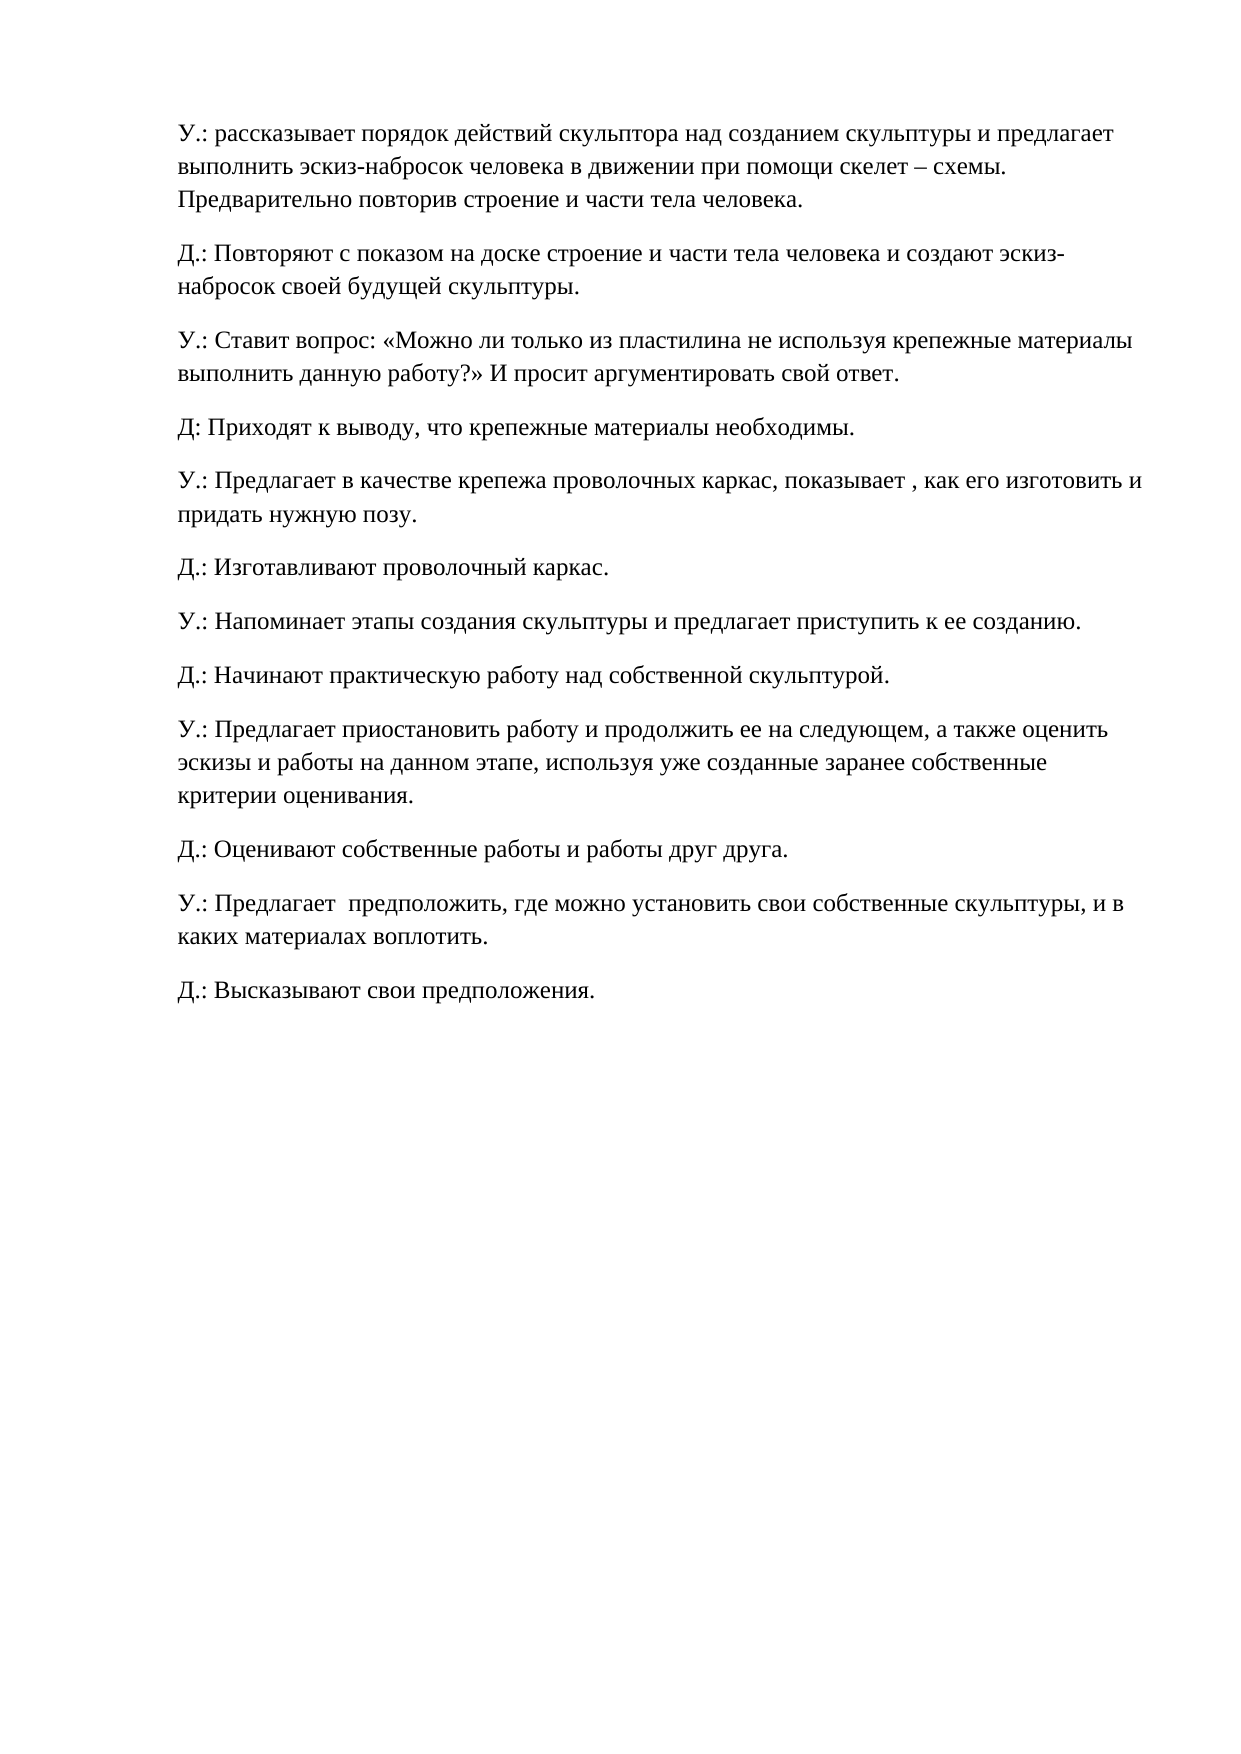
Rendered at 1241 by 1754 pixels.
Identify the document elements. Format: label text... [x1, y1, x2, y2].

text Д.: Оценивают собственные работы и работы друг друга. [177, 834, 1152, 863]
text У.: Напоминает этапы создания скульптуры и предлагает приступить к ее созданию. [177, 606, 1152, 635]
text У.: Предлагает в качестве крепежа проволочных каркас, показывает , как его изготовить и придать нужную позу. [177, 466, 1152, 527]
text Д.: Высказывают свои предположения. [177, 975, 1152, 1003]
text Д: Приходят к выводу, что крепежные материалы необходимы. [177, 412, 1152, 441]
text Д.: Повторяют с показом на доске строение и части тела человека и создают эскиз-набросок своей будущей скульптуры. [177, 238, 1152, 300]
text Д.: Начинают практическую работу над собственной скульптурой. [177, 660, 1152, 689]
text У.: Предлагает предположить, где можно установить свои собственные скульптуры, и в каких материалах воплотить. [177, 888, 1152, 949]
text У.: Предлагает приостановить работу и продолжить ее на следующем, а также оценить эскизы и работы на данном этапе, используя уже созданные заранее собственные критерии оценивания. [177, 714, 1152, 809]
text У.: рассказывает порядок действий скульптора над созданием скульптуры и предлагает выполнить эскиз-набросок человека в движении при помощи скелет – схемы. Предварительно повторив строение и части тела человека. [177, 118, 1152, 213]
text Д.: Изготавливают проволочный каркас. [177, 552, 1152, 581]
text У.: Ставит вопрос: «Можно ли только из пластилина не используя крепежные материалы выполнить данную работу?» И просит аргументировать свой ответ. [177, 325, 1152, 387]
